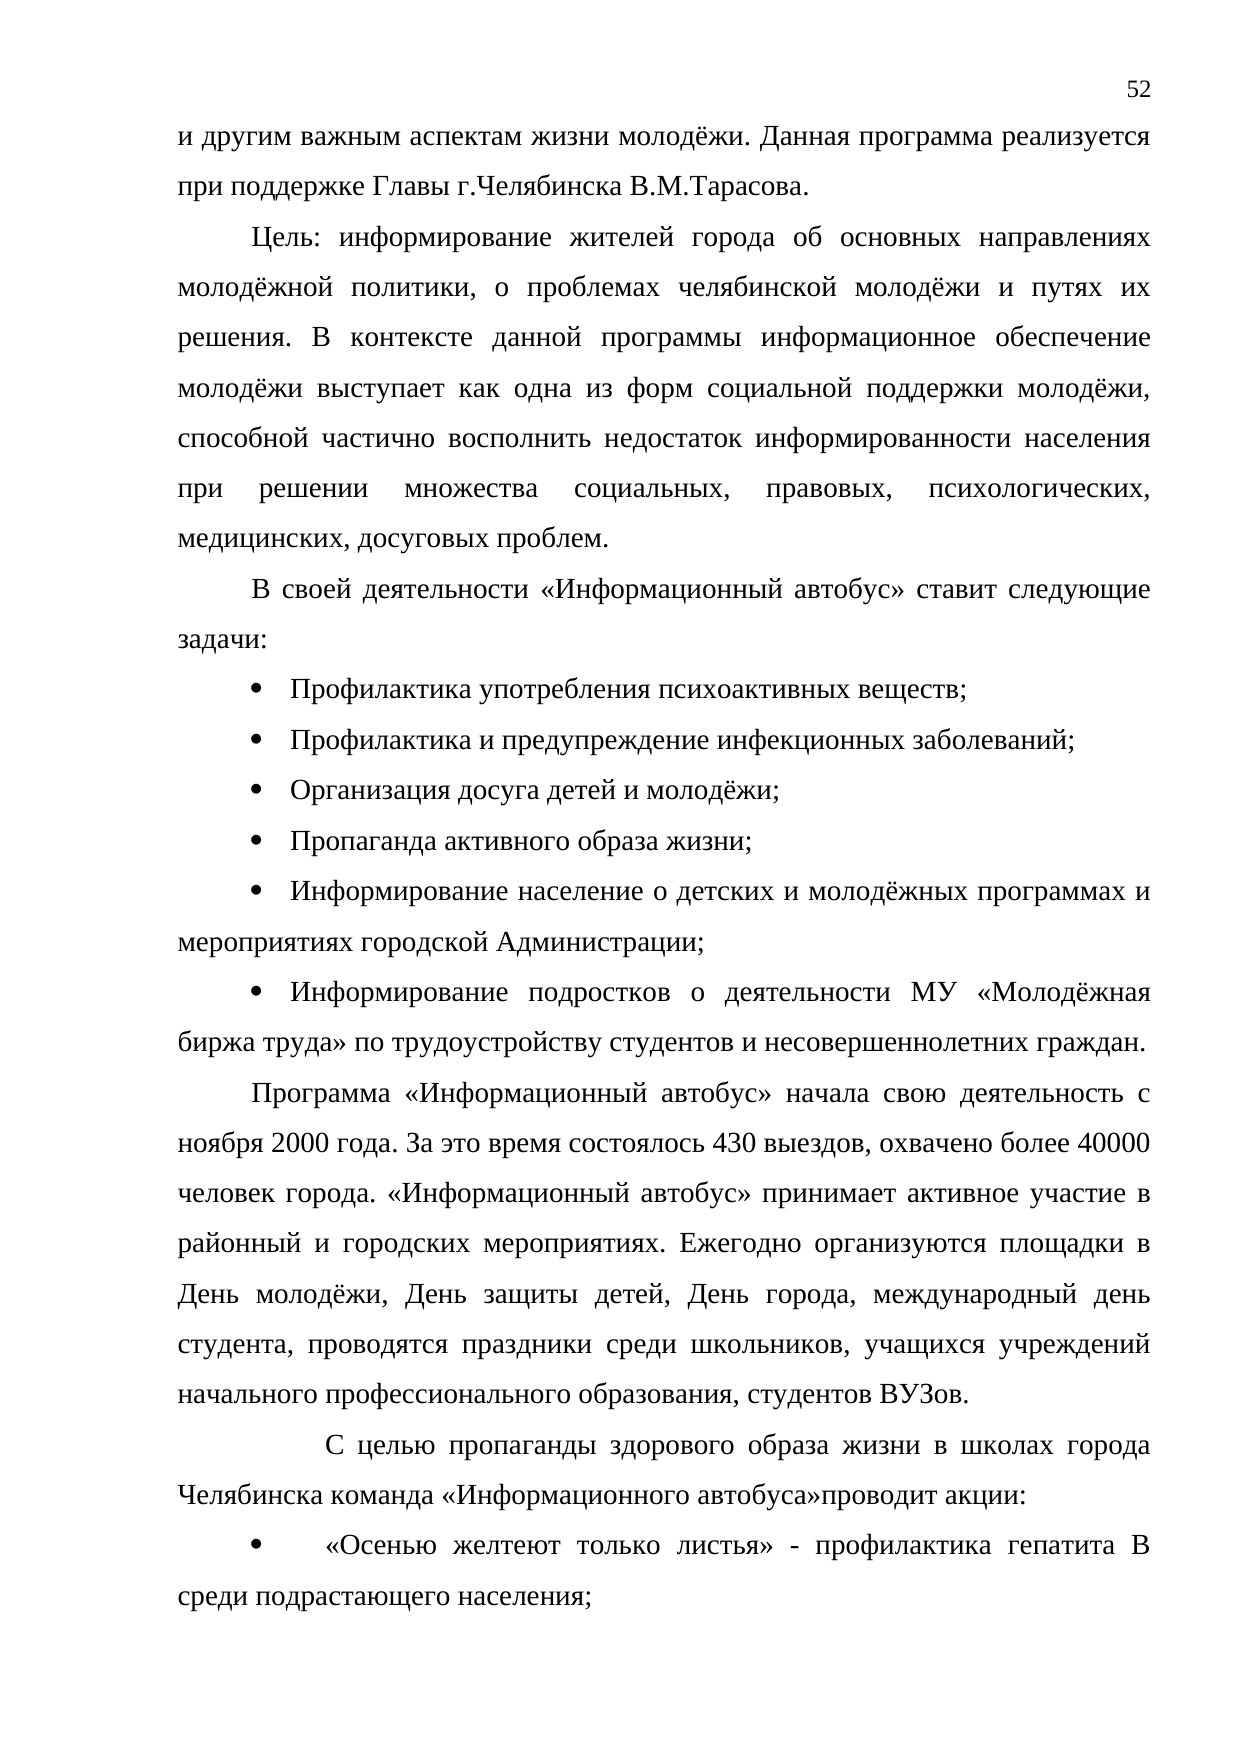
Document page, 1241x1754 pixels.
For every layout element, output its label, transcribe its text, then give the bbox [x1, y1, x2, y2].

list Профилактика и предупреждение инфекционных заболеваний; [177, 722, 1152, 756]
text Цель: информирование жителей города об основных направлениях молодёжной политики, о проблемах челябинской молодёжи и путях их решения. В контексте данной программы информационное обеспечение молодёжи выступает как одна из форм социальной поддержки молодёжи, способной частично восполнить недостаток информированности населения при решении множества социальных, правовых, психологических, медицинских, досуговых проблем. [177, 219, 1152, 554]
list Информирование население о детских и молодёжных программах и мероприятиях городской Администрации; [177, 873, 1152, 957]
list Организация досуга детей и молодёжи; [177, 772, 1152, 806]
text В своей деятельности «Информационный автобус» ставит следующие задачи: [177, 571, 1152, 655]
text С целью пропаганды здорового образа жизни в школах города Челябинска команда «Информационного автобуса»проводит акции: [177, 1427, 1152, 1511]
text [177, 118, 1152, 202]
list Профилактика употребления психоактивных веществ; [177, 672, 1152, 705]
list Информирование подростков о деятельности МУ «Молодёжная биржа труда» по трудоустройству студентов и несовершеннолетних граждан. [177, 974, 1152, 1058]
list Пропаганда активного образа жизни; [177, 823, 1152, 856]
text Программа «Информационный автобус» начала свою деятельность с ноября 2000 года. За это время состоялось 430 выездов, охвачено более 40000 человек города. «Информационный автобус» принимает активное участие в районный и городских мероприятиях. Ежегодно организуются площадки в День молодёжи, День защиты детей, День города, международный день студента, проводятся праздники среди школьников, учащихся учреждений начального профессионального образования, студентов ВУЗов. [177, 1075, 1152, 1410]
list «Осенью желтеют только листья» - профилактика гепатита В среди подрастающего населения; [177, 1527, 1152, 1611]
